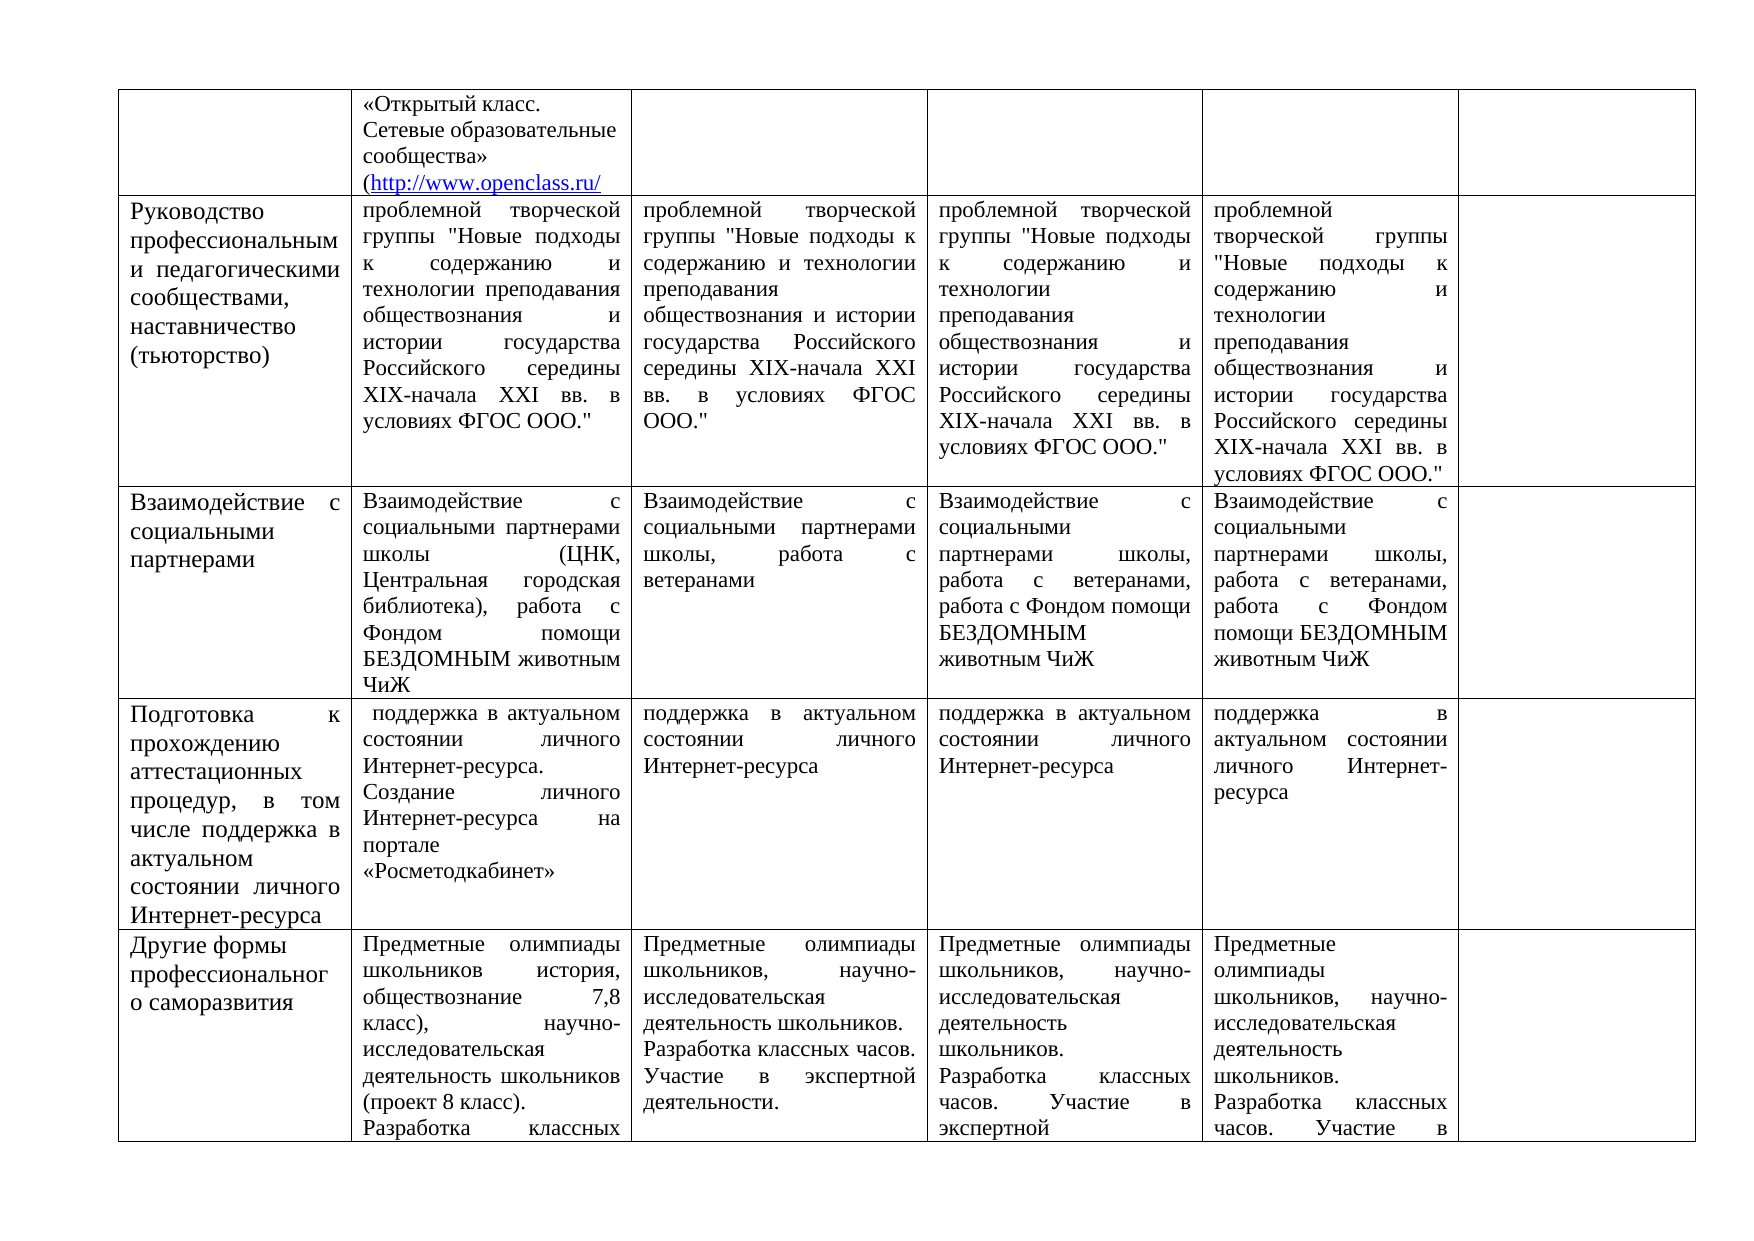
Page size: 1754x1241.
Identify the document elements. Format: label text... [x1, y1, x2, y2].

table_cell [632, 930, 927, 1141]
table_cell [1459, 90, 1695, 195]
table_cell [352, 930, 631, 1141]
table_cell поддержка в актуальном состоянии личного Интернет-ресурса [632, 699, 927, 929]
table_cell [119, 90, 351, 195]
table_cell поддержка в актуальном состоянии личного Интернет-ресурса [928, 699, 1202, 929]
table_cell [928, 930, 1202, 1141]
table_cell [928, 90, 1202, 195]
table_cell [1459, 487, 1695, 698]
table_cell Взаимодействие с социальными партнерами школы, работа с ветеранами [632, 487, 927, 698]
table_cell Взаимодействие с социальными партнерами школы, работа с ветеранами, работа с Фондом помощи БЕЗДОМНЫМ животным ЧиЖ [1203, 487, 1458, 698]
table_cell Взаимодействие с социальными партнерами школы (ЦНК, Центральная городская библиотека), работа с Фондом помощи БЕЗДОМНЫМ животным ЧиЖ [352, 487, 631, 698]
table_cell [632, 90, 927, 195]
table_cell [1459, 196, 1695, 486]
table_cell [1459, 930, 1695, 1141]
table_cell проблемной творческой группы "Новые подходы к содержанию и технологии преподавания обществознания и истории государства Российского середины ХIХ-начала ХХI вв. в условиях ФГОС ООО." [1203, 196, 1458, 486]
table_cell проблемной творческой группы "Новые подходы к содержанию и технологии преподавания обществознания и истории государства Российского середины ХIХ-начала ХХI вв. в условиях ФГОС ООО." [352, 196, 631, 486]
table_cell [1203, 90, 1458, 195]
table_cell Взаимодействие с социальными партнерами [119, 487, 351, 698]
table_cell [1459, 699, 1695, 929]
table_cell проблемной творческой группы "Новые подходы к содержанию и технологии преподавания обществознания и истории государства Российского середины ХIХ-начала ХХI вв. в условиях ФГОС ООО." [928, 196, 1202, 486]
table_cell поддержка в актуальном состоянии личного Интернет-ресурса [1203, 699, 1458, 929]
table_cell Руководство профессиональными педагогическими сообществами, наставничество (тьюторство) [119, 196, 351, 486]
table_cell проблемной творческой группы "Новые подходы к содержанию и технологии преподавания обществознания и истории государства Российского середины ХIХ-начала ХХI вв. в условиях ФГОС ООО." [632, 196, 927, 486]
table_cell поддержка в актуальном состоянии личного Интернет-ресурса. Создание личного Интернет-ресурса на портале «Росметодкабинет» [352, 699, 631, 929]
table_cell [352, 90, 631, 195]
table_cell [1203, 930, 1458, 1141]
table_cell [119, 930, 351, 1141]
table_cell Подготовка к прохождению аттестационных процедур, в том числе поддержка в актуальном состоянии личного Интернет-ресурса [119, 699, 351, 929]
table_cell Взаимодействие с социальными партнерами школы, работа с ветеранами, работа с Фондом помощи БЕЗДОМНЫМ животным ЧиЖ [928, 487, 1202, 698]
